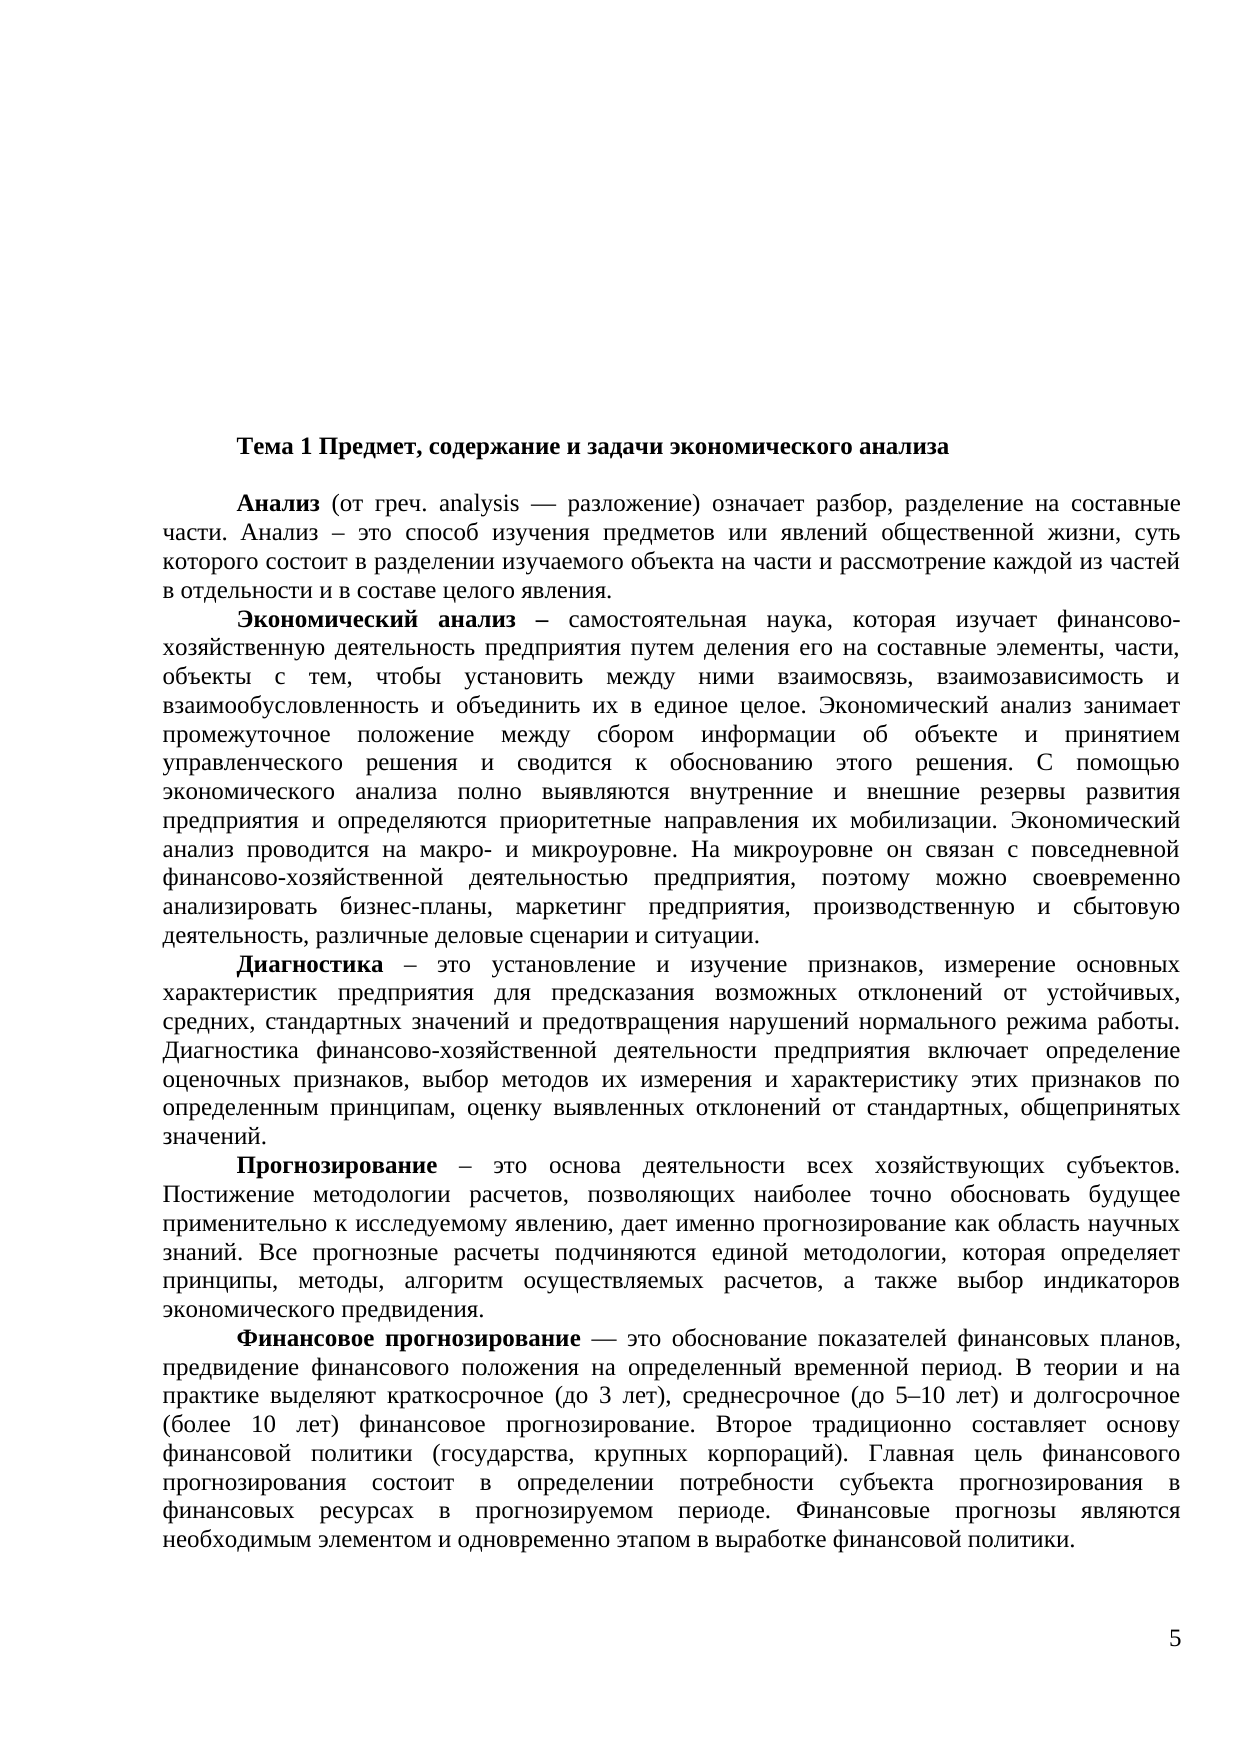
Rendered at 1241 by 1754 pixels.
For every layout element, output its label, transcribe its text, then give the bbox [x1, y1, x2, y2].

text Прогнозирование – это основа деятельности всех хозяйствующих субъектов. Постижение методологии расчетов, позволяющих наиболее точно обосновать будущее применительно к исследуемому явлению, дает именно прогнозирование как область научных знаний. Все прогнозные расчеты подчиняются единой методологии, которая определяет принципы, методы, алгоритм осуществляемых расчетов, а также выбор индикаторов экономического предвидения. [162, 1150, 1181, 1323]
text Экономический анализ – самостоятельная наука, которая изучает финансово-хозяйственную деятельность предприятия путем деления его на составные элементы, части, объекты с тем, чтобы установить между ними взаимосвязь, взаимозависимость и взаимообусловленность и объединить их в единое целое. Экономический анализ занимает промежуточное положение между сбором информации об объекте и принятием управленческого решения и сводится к обоснованию этого решения. С помощью экономического анализа полно выявляются внутренние и внешние резервы развития предприятия и определяются приоритетные направления их мобилизации. Экономический анализ проводится на макро- и микроуровне. На микроуровне он связан с повседневной финансово-хозяйственной деятельностью предприятия, поэтому можно своевременно анализировать бизнес-планы, маркетинг предприятия, производственную и сбытовую деятельность, различные деловые сценарии и ситуации. [162, 604, 1181, 949]
text Диагностика – это установление и изучение признаков, измерение основных характеристик предприятия для предсказания возможных отклонений от устойчивых, средних, стандартных значений и предотвращения нарушений нормального режима работы. Диагностика финансово-хозяйственной деятельности предприятия включает определение оценочных признаков, выбор методов их измерения и характеристику этих признаков по определенным принципам, оценку выявленных отклонений от стандартных, общепринятых значений. [162, 949, 1181, 1150]
text Финансовое прогнозирование — это обоснование показателей финансовых планов, предвидение финансового положения на определенный временной период. В теории и на практике выделяют краткосрочное (до 3 лет), среднесрочное (до 5–10 лет) и долгосрочное (более 10 лет) финансовое прогнозирование. Второе традиционно составляет основу финансовой политики (государства, крупных корпораций). Главная цель финансового прогнозирования состоит в определении потребности субъекта прогнозирования в финансовых ресурсах в прогнозируемом периоде. Финансовые прогнозы являются необходимым элементом и одновременно этапом в выработке финансовой политики. [162, 1323, 1181, 1553]
text Анализ (от греч. analysis — разложение) означает разбор, разделение на составные части. Анализ – это способ изучения предметов или явлений общественной жизни, суть которого состоит в разделении изучаемого объекта на части и рассмотрение каждой из частей в отдельности и в составе целого явления. [162, 488, 1181, 604]
text Тема 1 Предмет, содержание и задачи экономического анализа [162, 431, 1181, 460]
